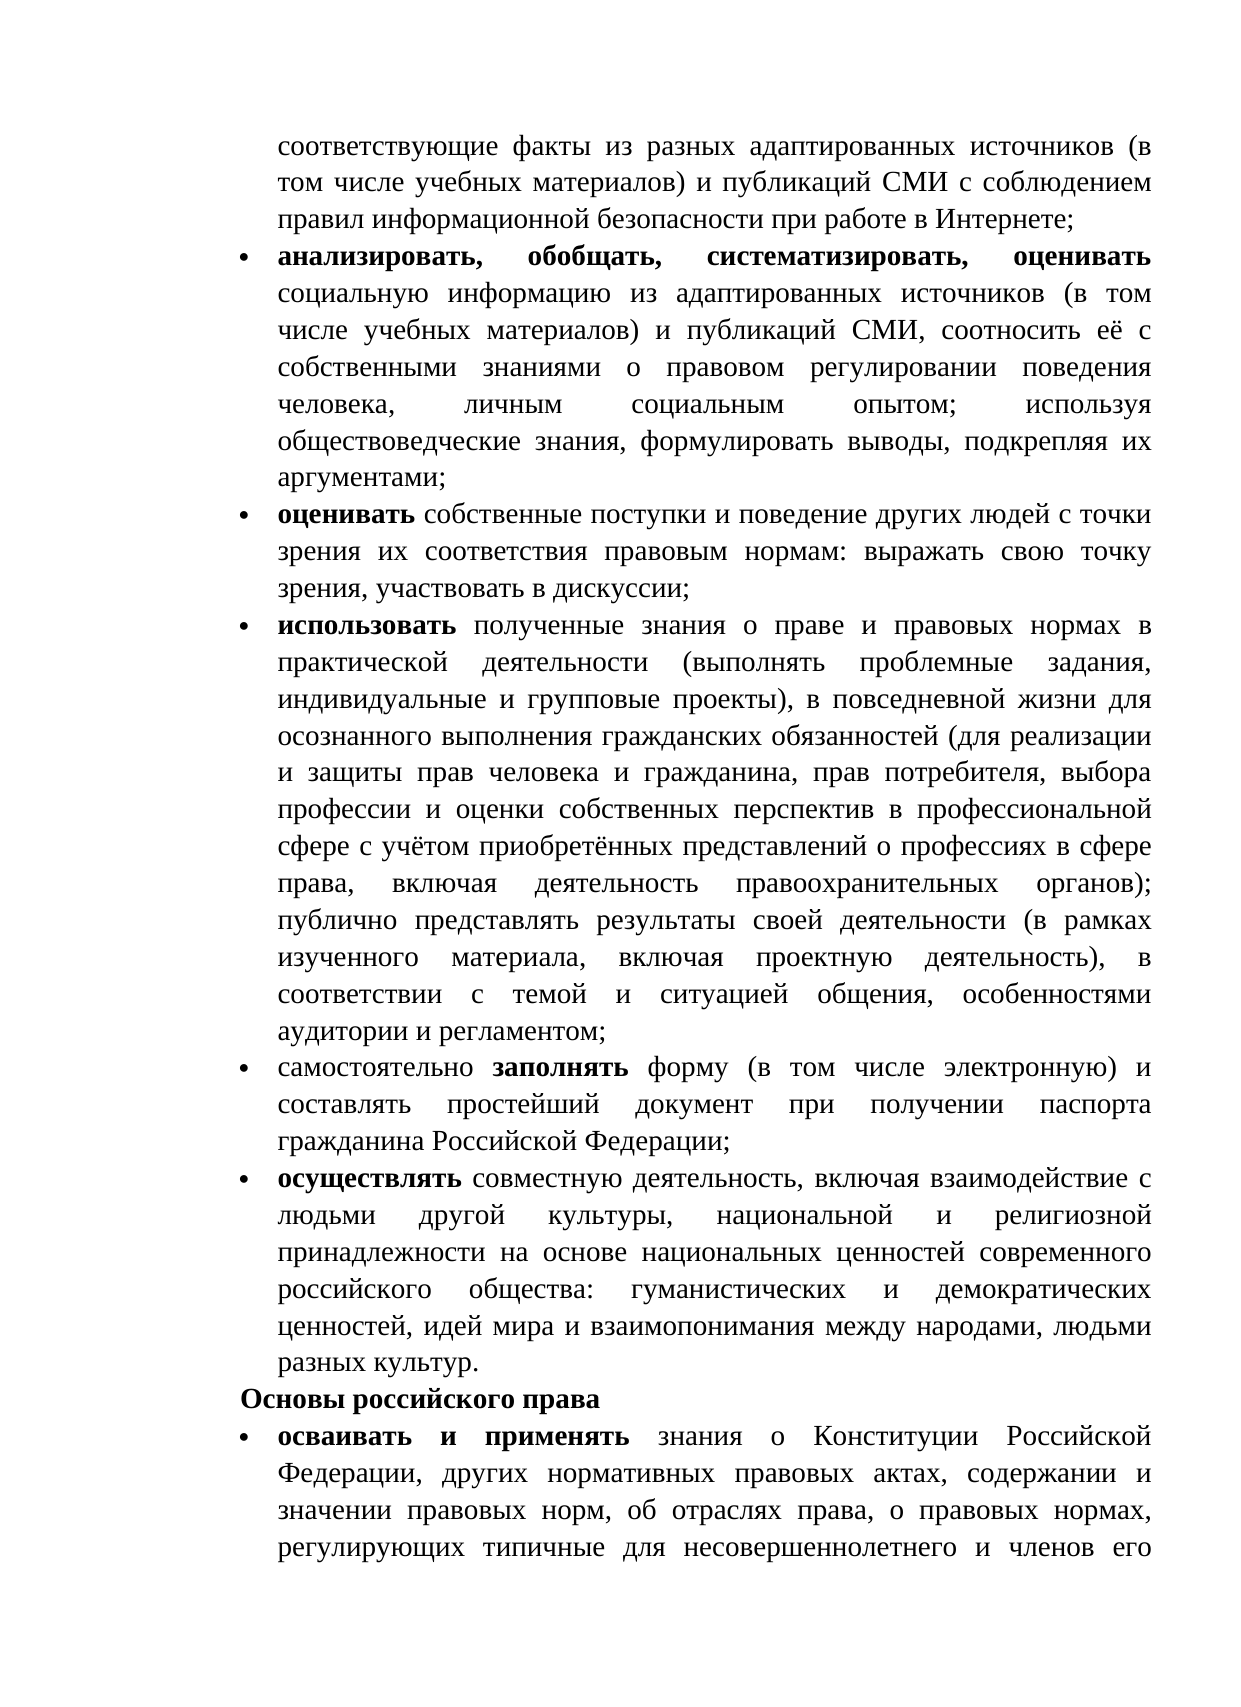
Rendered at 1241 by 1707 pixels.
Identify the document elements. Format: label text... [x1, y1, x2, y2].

list использовать полученные знания о праве и правовых нормах в практической деятельности (выполнять проблемные задания, индивидуальные и групповые проекты), в повседневной жизни для осознанного выполнения гражданских обязанностей (для реализации и защиты прав человека и гражданина, прав потребителя, выбора профессии и оценки собственных перспектив в профессиональной сфере с учётом приобретённых представлений о профессиях в сфере права, включая деятельность правоохранительных органов); публично представлять результаты своей деятельности (в рамках изученного материала, включая проектную деятельность), в соответствии с темой и ситуацией общения, особенностями аудитории и регламентом; [240, 607, 1152, 1046]
list анализировать, обобщать, систематизировать, оценивать социальную информацию из адаптированных источников (в том числе учебных материалов) и публикаций СМИ, соотносить её с собственными знаниями о правовом регулировании поведения человека, личным социальным опытом; используя обществоведческие знания, формулировать выводы, подкрепляя их аргументами; [240, 238, 1152, 493]
list оценивать собственные поступки и поведение других людей с точки зрения их соответствия правовым нормам: выражать свою точку зрения, участвовать в дискуссии; [240, 496, 1152, 604]
list самостоятельно заполнять форму (в том числе электронную) и составлять простейший документ при получении паспорта гражданина Российской Федерации; [240, 1049, 1152, 1157]
text Основы российского права [177, 1381, 1152, 1415]
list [240, 1418, 1152, 1562]
list осуществлять совместную деятельность, включая взаимодействие с людьми другой культуры, национальной и религиозной принадлежности на основе национальных ценностей современного российского общества: гуманистических и демократических ценностей, идей мира и взаимопонимания между народами, людьми разных культур. [240, 1160, 1152, 1378]
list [240, 128, 1152, 235]
